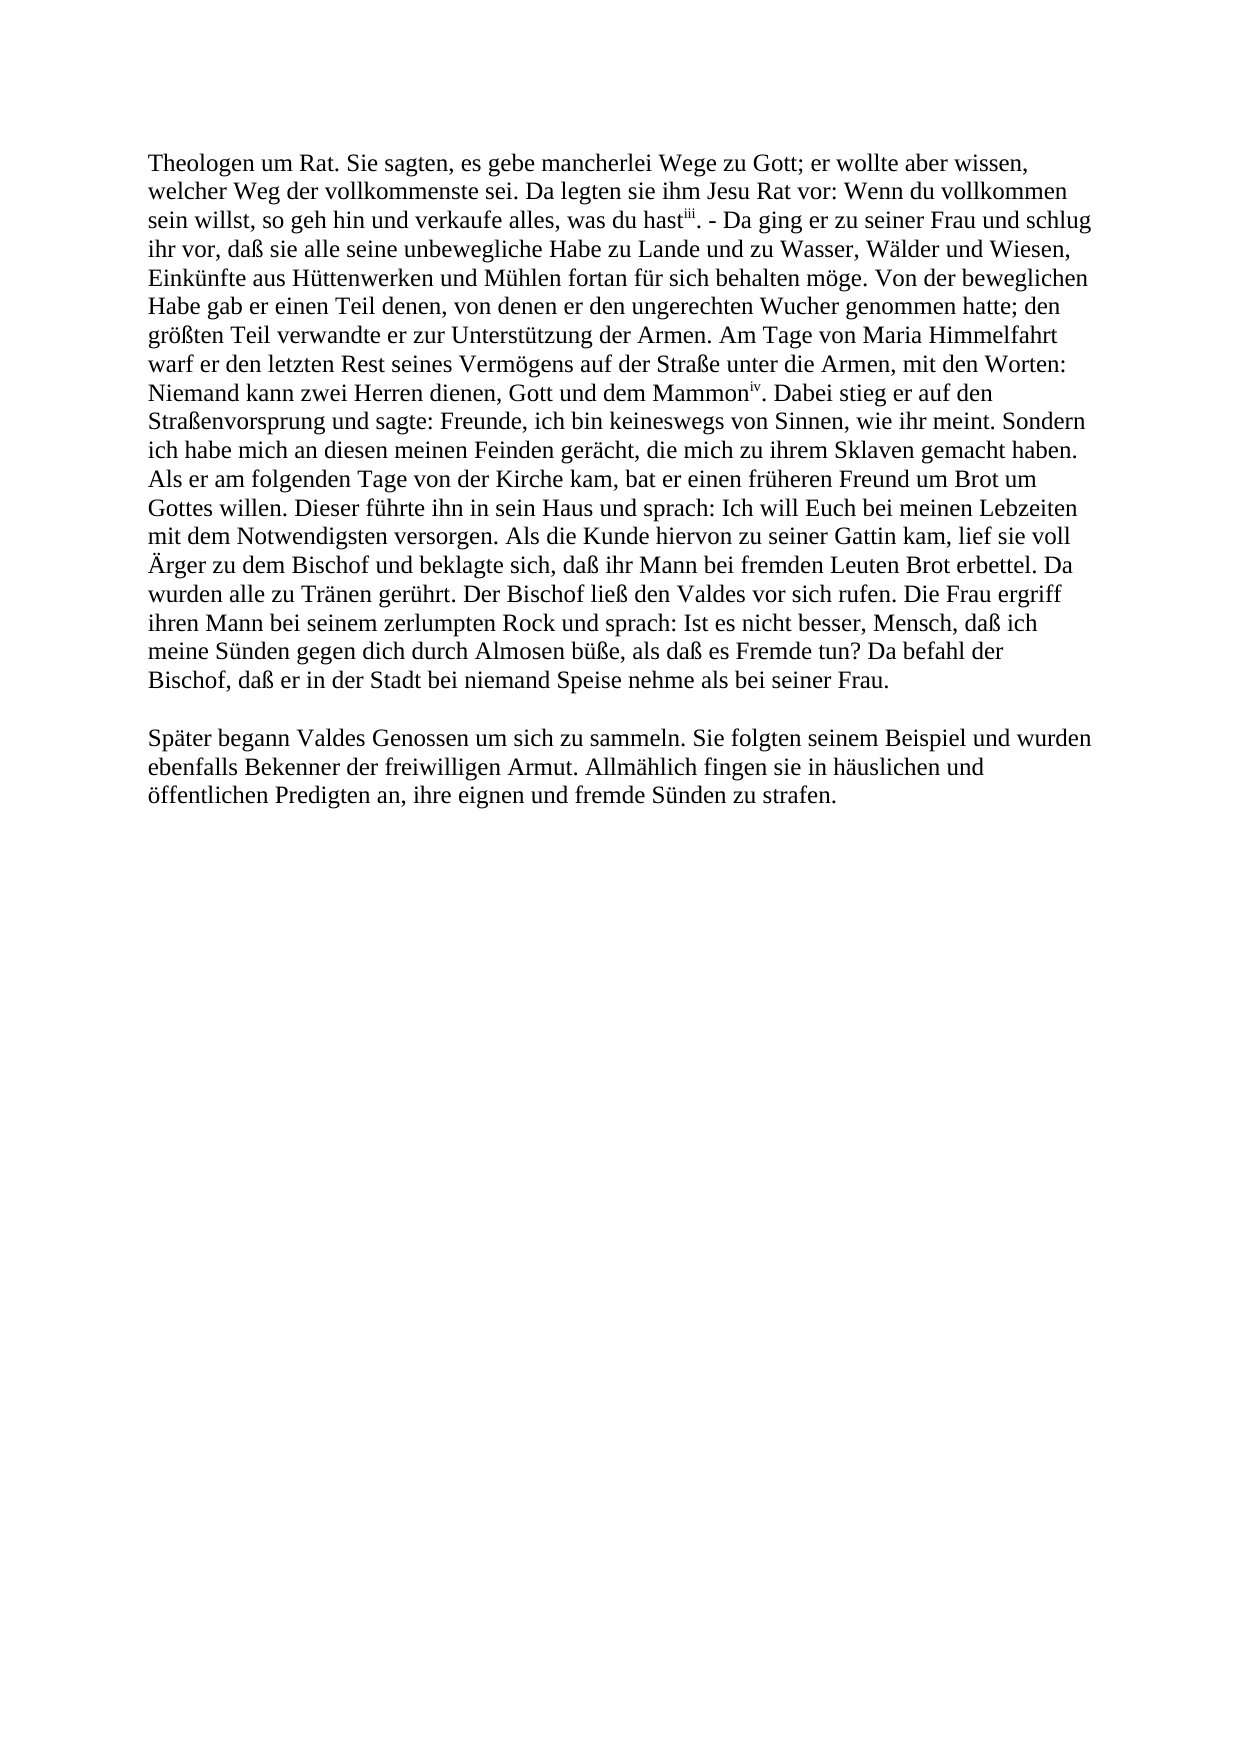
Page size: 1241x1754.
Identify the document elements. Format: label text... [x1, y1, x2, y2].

text Später begann Valdes Genossen um sich zu sammeln. Sie folgten seinem Beispiel und wurden ebenfalls Bekenner der freiwilligen Armut. Allmählich fingen sie in häuslichen und öffentlichen Predigten an, ihre eignen und fremde Sünden zu strafen. [148, 723, 1093, 809]
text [148, 148, 1093, 694]
